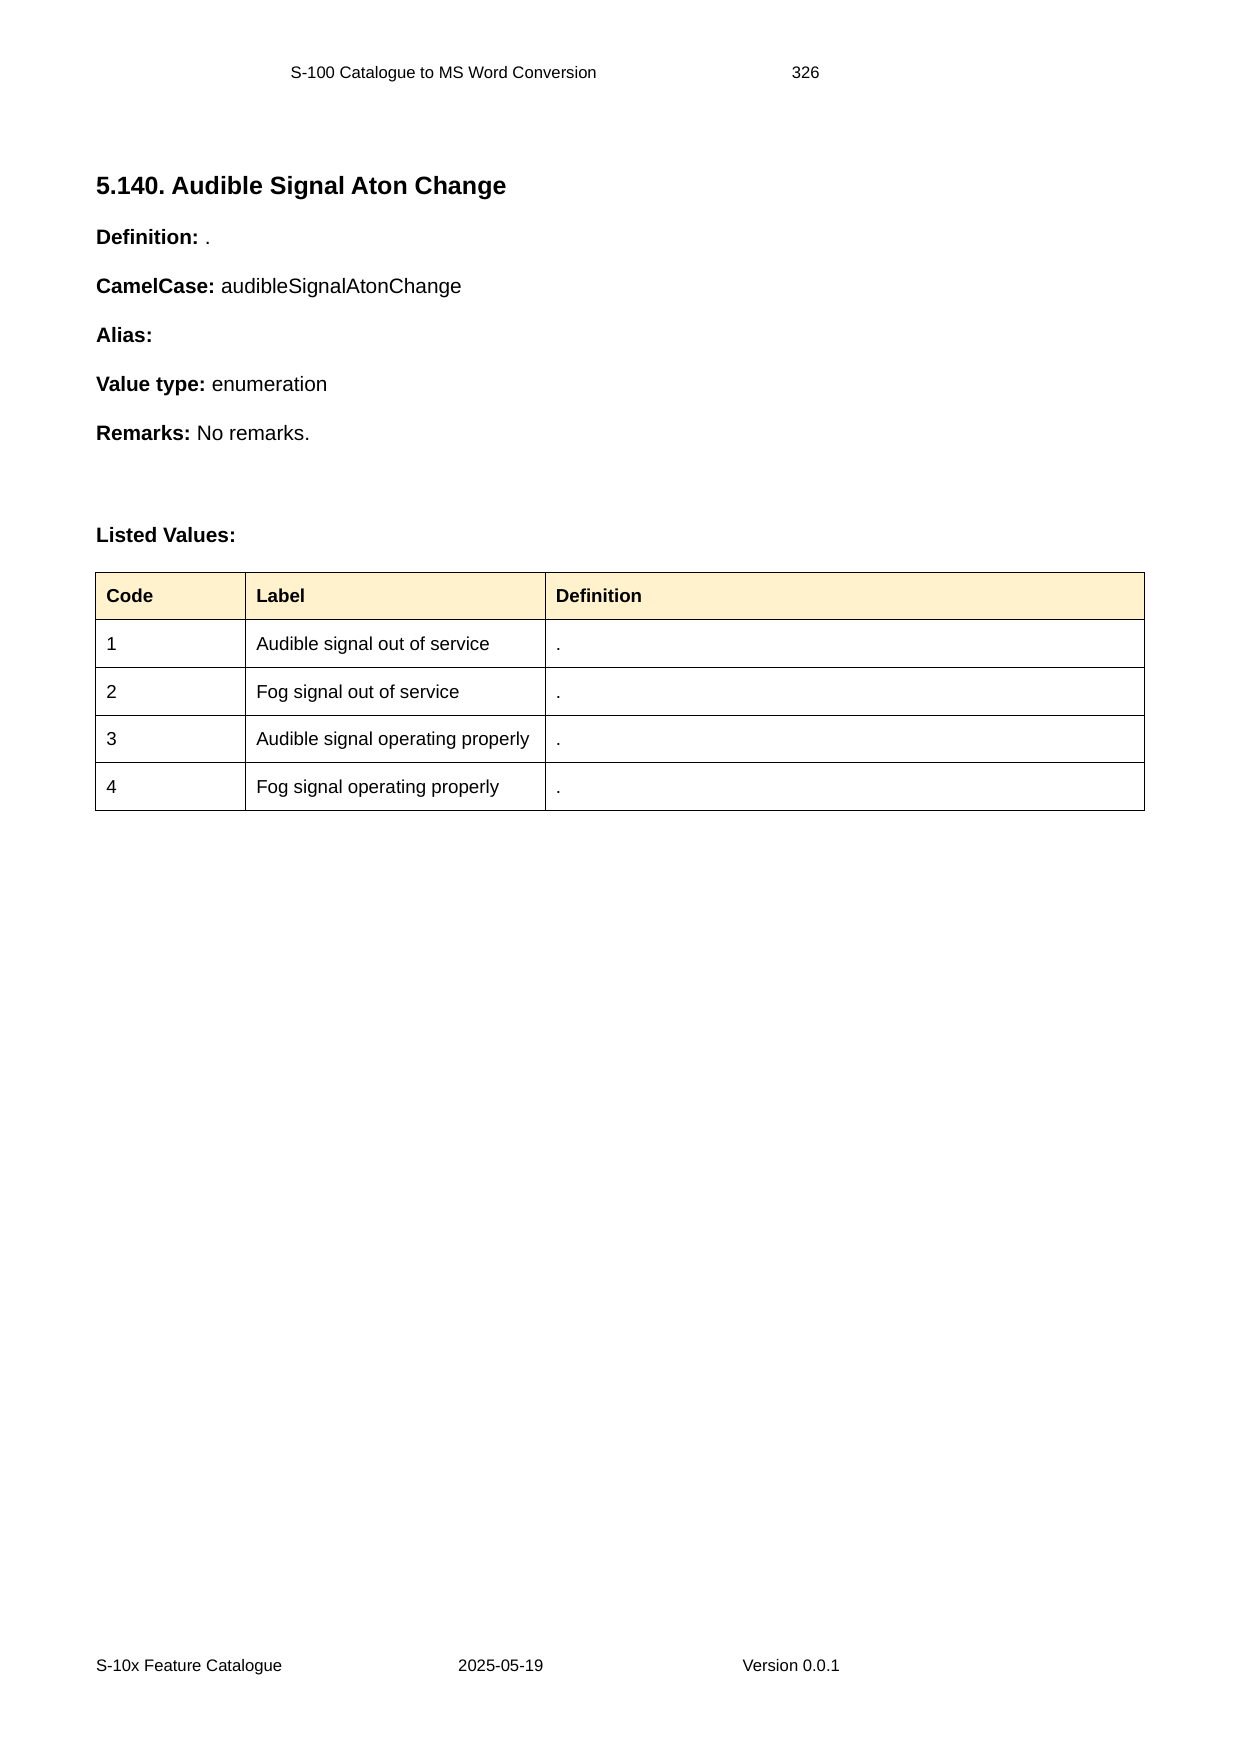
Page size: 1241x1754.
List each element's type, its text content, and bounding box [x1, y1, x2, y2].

text Alias: [96, 322, 1144, 346]
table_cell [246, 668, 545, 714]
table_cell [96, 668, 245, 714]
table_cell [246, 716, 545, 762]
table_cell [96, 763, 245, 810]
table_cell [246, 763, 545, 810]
text Definition: . [96, 224, 1144, 248]
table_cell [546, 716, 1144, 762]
text CamelCase: audibleSignalAtonChange [96, 273, 1144, 297]
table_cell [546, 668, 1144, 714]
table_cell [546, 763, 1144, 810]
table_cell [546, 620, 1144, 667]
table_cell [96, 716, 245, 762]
text 5.140. Audible Signal Aton Change [96, 171, 1144, 199]
text Value type: enumeration [96, 371, 1144, 395]
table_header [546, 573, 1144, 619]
text Listed Values: [96, 523, 1144, 547]
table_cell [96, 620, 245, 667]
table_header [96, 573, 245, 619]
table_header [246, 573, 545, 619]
text Remarks: No remarks. [96, 420, 1144, 444]
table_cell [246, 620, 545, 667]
